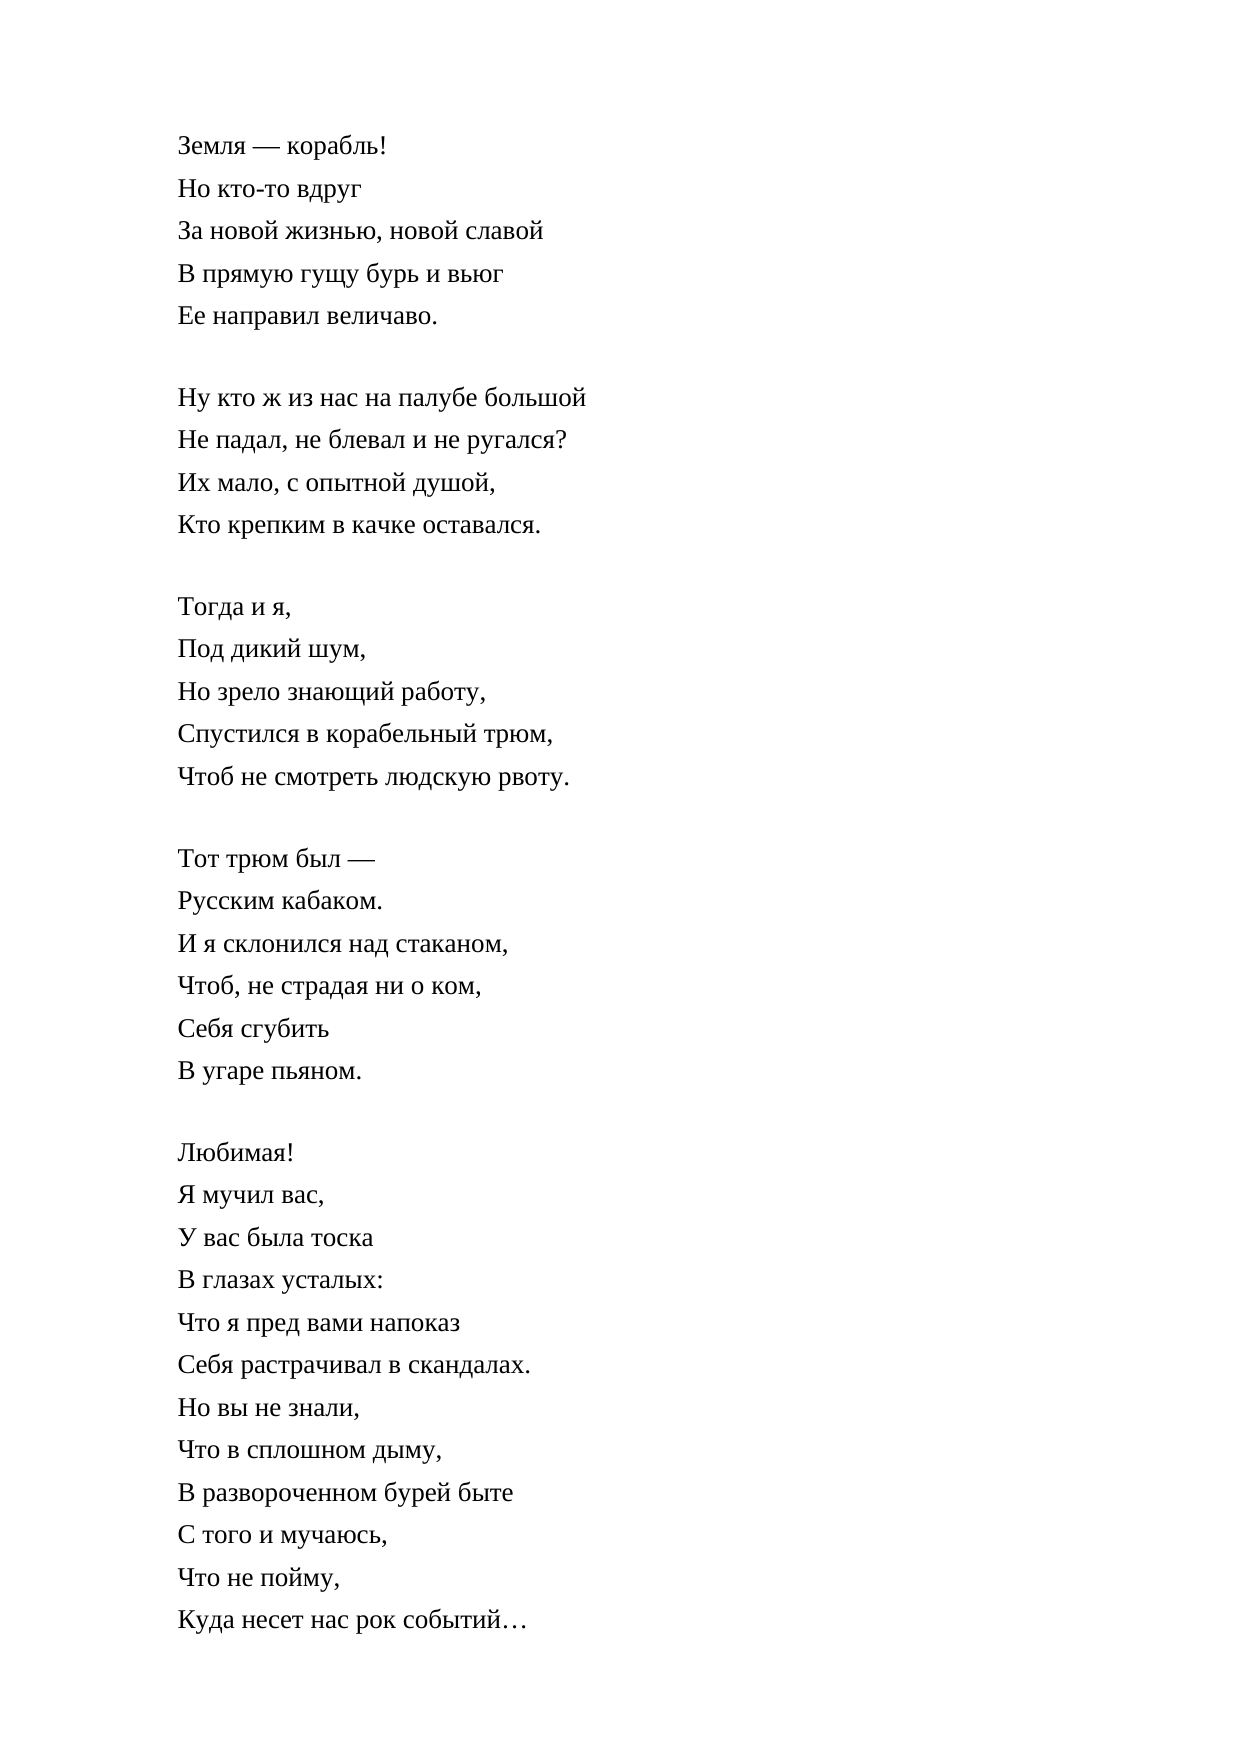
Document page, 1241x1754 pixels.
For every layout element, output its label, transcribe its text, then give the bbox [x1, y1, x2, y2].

text Земля — корабль! Но кто-то вдруг За новой жизнью, новой славой В прямую гущу бурь и вьюг Ее направил величаво. [177, 118, 1152, 331]
text Любимая! Я мучил вас, У вас была тоска В глазах усталых: Что я пред вами напоказ Себя растрачивал в скандалах. Но вы не знали, Что в сплошном дыму, В развороченном бурей быте С того и мучаюсь, Что не пойму, Куда несет нас рок событий… [177, 1124, 1152, 1634]
text Тогда и я, Под дикий шум, Но зрело знающий работу, Спустился в корабельный трюм, Чтоб не смотреть людскую рвоту. [177, 579, 1152, 791]
text Ну кто ж из нас на палубе большой Не падал, не блевал и не ругался? Их мало, с опытной душой, Кто крепким в качке оставался. [177, 370, 1152, 540]
text Тот трюм был — Русским кабаком. И я склонился над стаканом, Чтоб, не страдая ни о ком, Себя сгубить В угаре пьяном. [177, 830, 1152, 1085]
